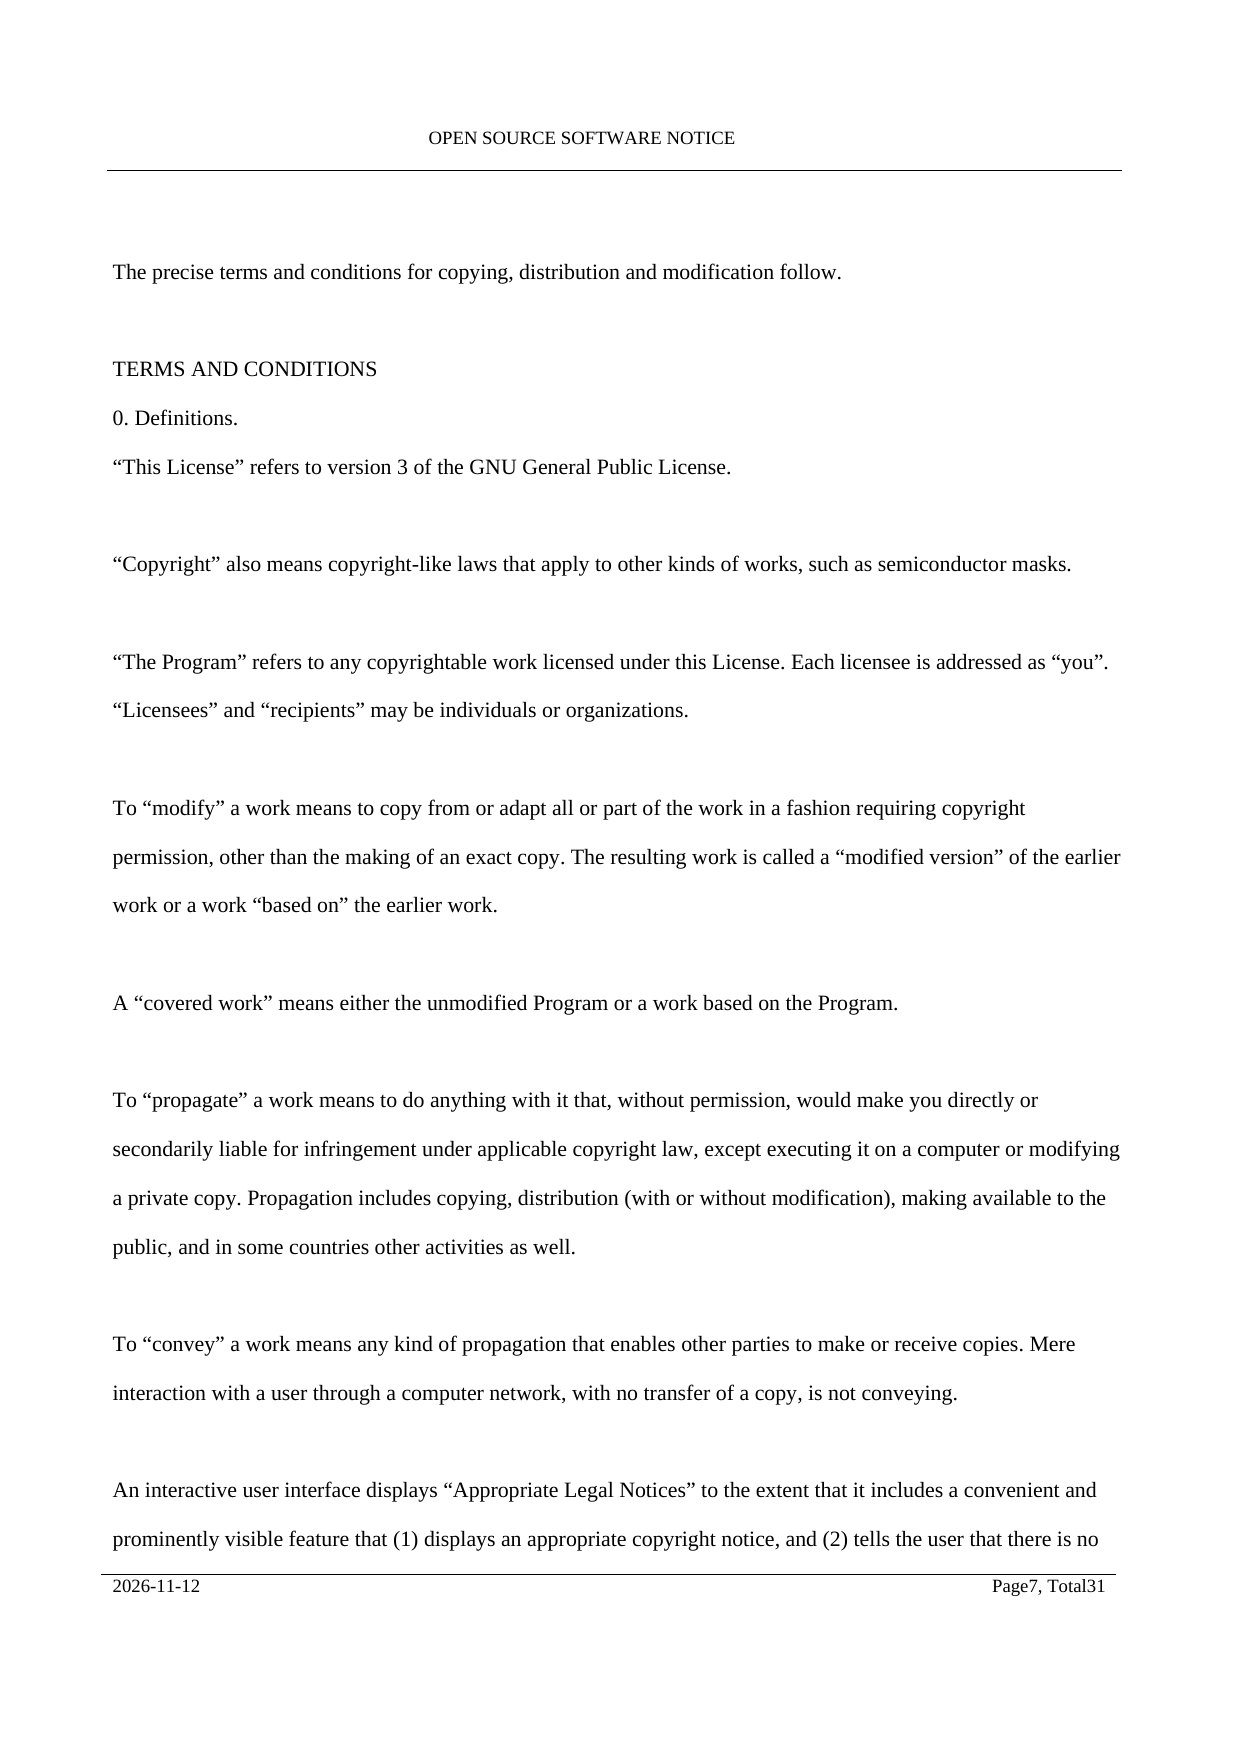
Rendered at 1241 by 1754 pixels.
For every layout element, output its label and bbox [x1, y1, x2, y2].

text [112, 206, 1128, 1555]
